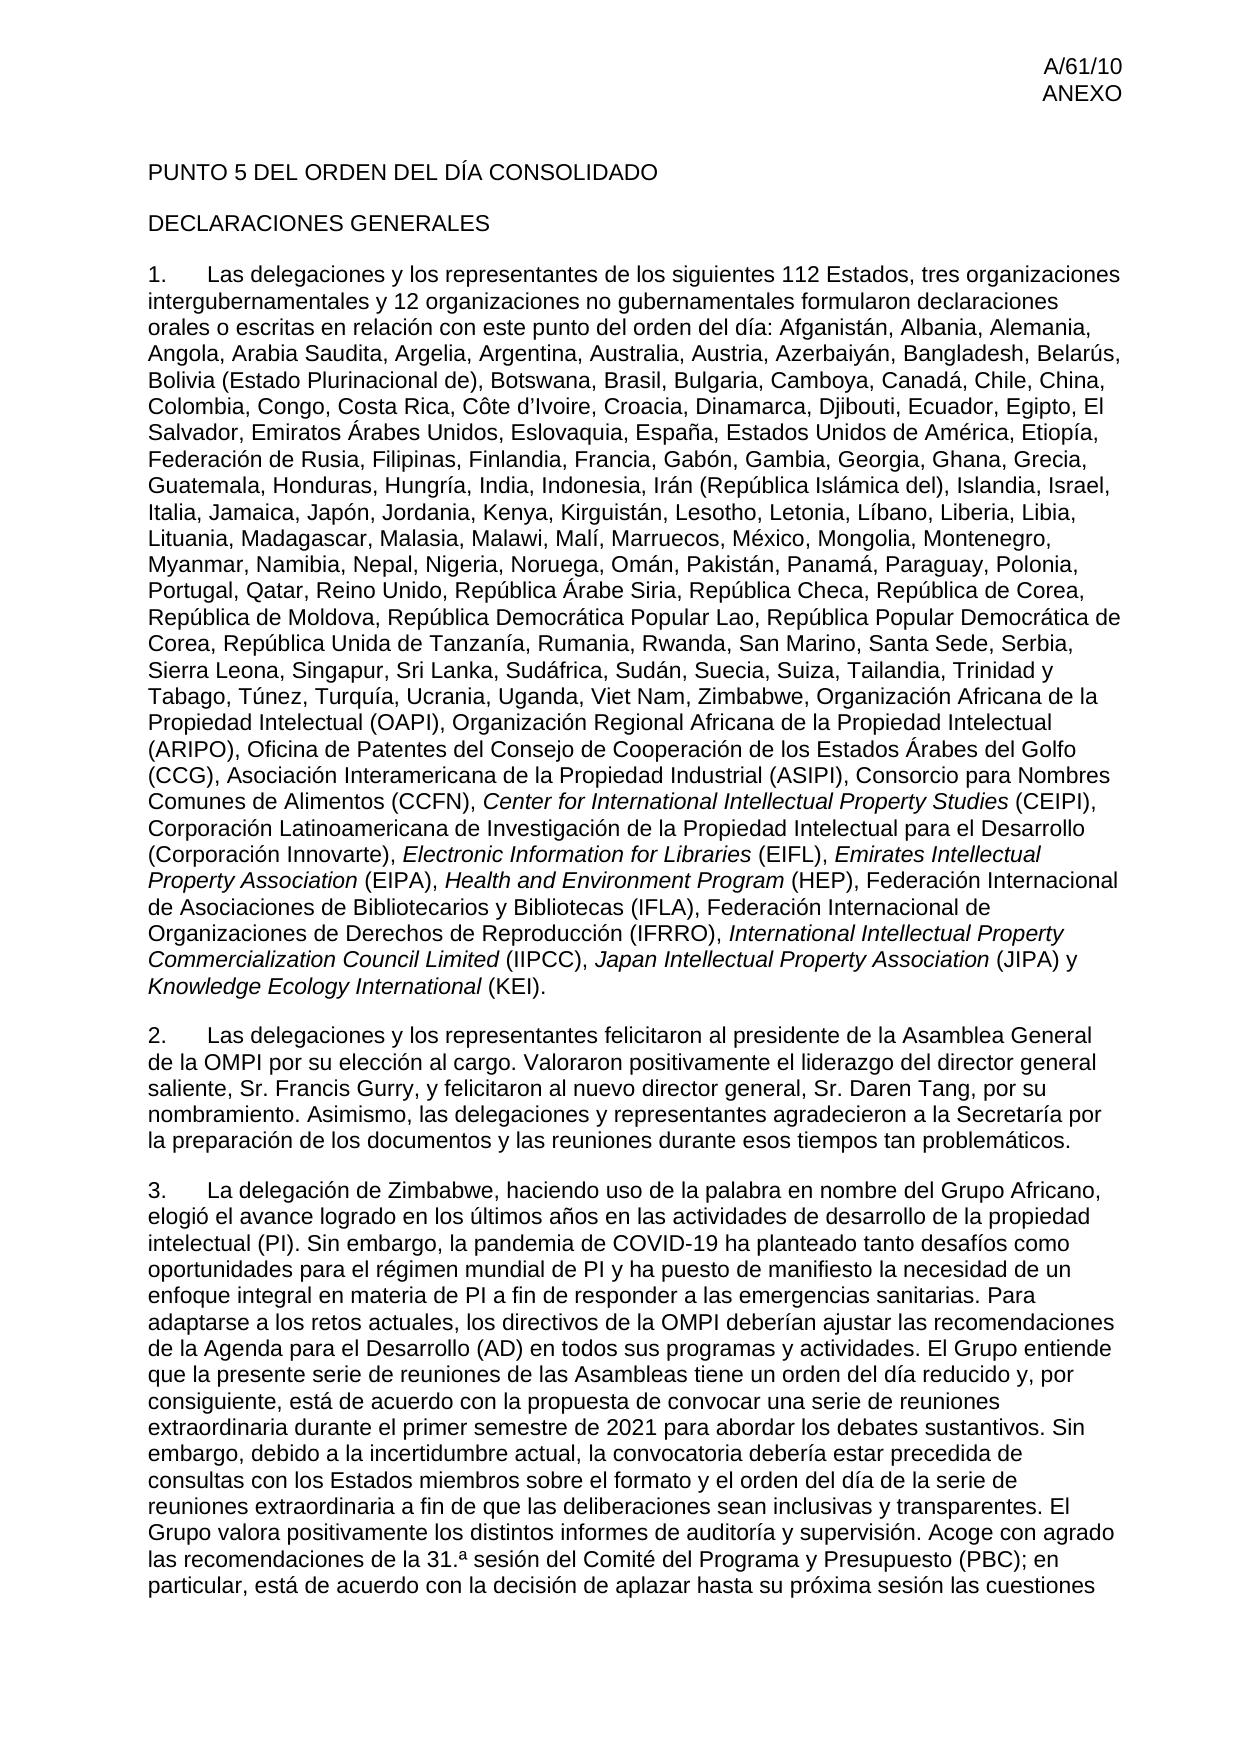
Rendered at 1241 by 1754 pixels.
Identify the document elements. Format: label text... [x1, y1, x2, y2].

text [148, 1177, 1122, 1598]
text PUNTO 5 DEL ORDEN DEL DÍA CONSOLIDADO [148, 158, 1122, 185]
text Las delegaciones y los representantes felicitaron al presidente de la Asamblea General de la OMPI por su elección al cargo. Valoraron positivamente el liderazgo del director general saliente, Sr. Francis Gurry, y felicitaron al nuevo director general, Sr. Daren Tang, por su nombramiento. Asimismo, las delegaciones y representantes agradecieron a la Secretaría por la preparación de los documentos y las reuniones durante esos tiempos tan problemáticos. [148, 1022, 1122, 1154]
text DECLARACIONES GENERALES [148, 210, 1122, 236]
text Las delegaciones y los representantes de los siguientes 112 Estados, tres organizaciones intergubernamentales y 12 organizaciones no gubernamentales formularon declaraciones orales o escritas en relación con este punto del orden del día: Afganistán, Albania, Alemania, Angola, Arabia Saudita, Argelia, Argentina, Australia, Austria, Azerbaiyán, Bangladesh, Belarús, Bolivia (Estado Plurinacional de), Botswana, Brasil, Bulgaria, Camboya, Canadá, Chile, China, Colombia, Congo, Costa Rica, Côte d’Ivoire, Croacia, Dinamarca, Djibouti, Ecuador, Egipto, El Salvador, Emiratos Árabes Unidos, Eslovaquia, España, Estados Unidos de América, Etiopía, Federación de Rusia, Filipinas, Finlandia, Francia, Gabón, Gambia, Georgia, Ghana, Grecia, Guatemala, Honduras, Hungría, India, Indonesia, Irán (República Islámica del), Islandia, Israel, Italia, Jamaica, Japón, Jordania, Kenya, Kirguistán, Lesotho, Letonia, Líbano, Liberia, Libia, Lituania, Madagascar, Malasia, Malawi, Malí, Marruecos, México, Mongolia, Montenegro, Myanmar, Namibia, Nepal, Nigeria, Noruega, Omán, Pakistán, Panamá, Paraguay, Polonia, Portugal, Qatar, Reino Unido, República Árabe Siria, República Checa, República de Corea, República de Moldova, República Democrática Popular Lao, República Popular Democrática de Corea, República Unida de Tanzanía, Rumania, Rwanda, San Marino, Santa Sede, Serbia, Sierra Leona, Singapur, Sri Lanka, Sudáfrica, Sudán, Suecia, Suiza, Tailandia, Trinidad y Tabago, Túnez, Turquía, Ucrania, Uganda, Viet Nam, Zimbabwe, Organización Africana de la Propiedad Intelectual (OAPI), Organización Regional Africana de la Propiedad Intelectual (ARIPO), Oficina de Patentes del Consejo de Cooperación de los Estados Árabes del Golfo (CCG), Asociación Interamericana de la Propiedad Industrial (ASIPI), Consorcio para Nombres Comunes de Alimentos (CCFN), Center for International Intellectual Property Studies (CEIPI), Corporación Latinoamericana de Investigación de la Propiedad Intelectual para el Desarrollo (Corporación Innovarte), Electronic Information for Libraries (EIFL), Emirates Intellectual Property Association (EIPA), Health and Environment Program (HEP), Federación Internacional de Asociaciones de Bibliotecarios y Bibliotecas (IFLA), Federación Internacional de Organizaciones de Derechos de Reproducción (IFRRO), International Intellectual Property Commercialization Council Limited (IIPCC), Japan Intellectual Property Association (JIPA) y Knowledge Ecology International (KEI). [148, 261, 1122, 999]
